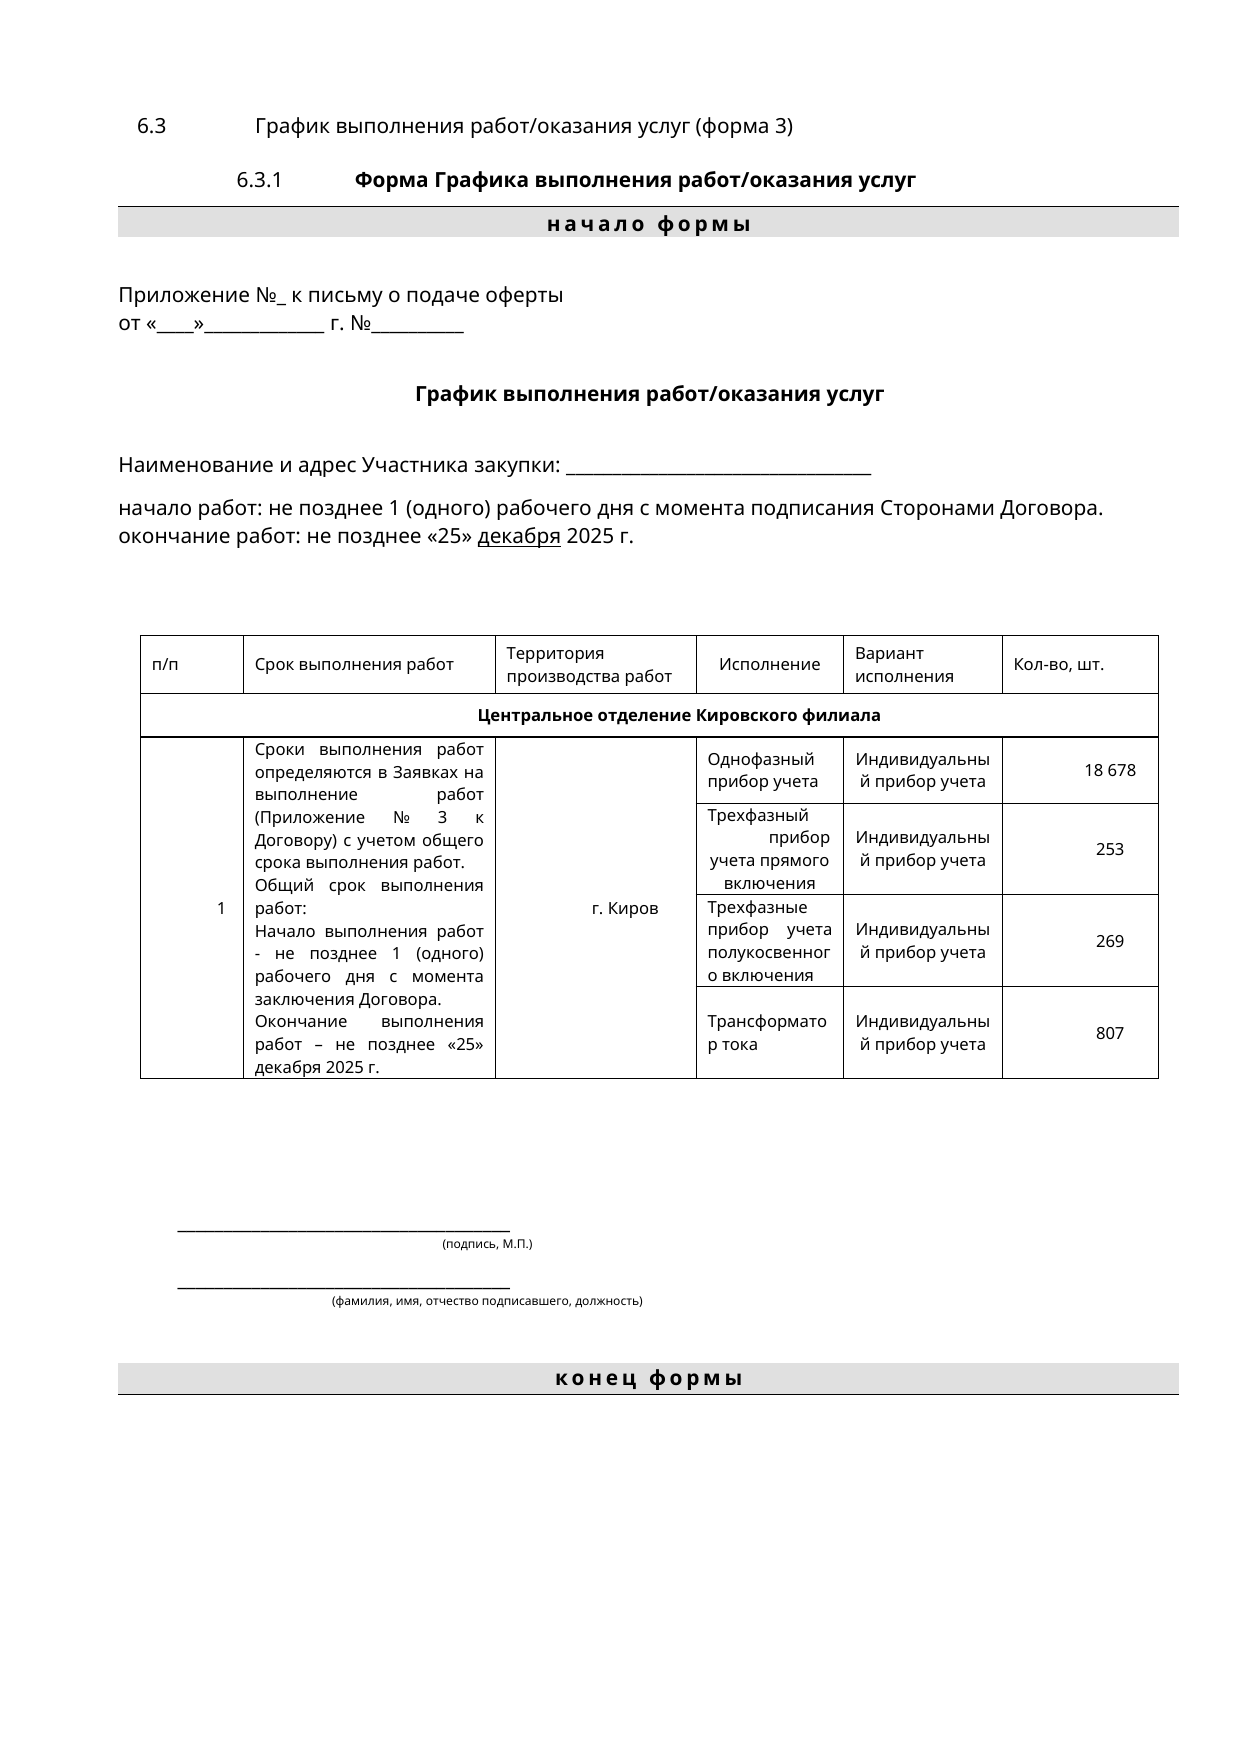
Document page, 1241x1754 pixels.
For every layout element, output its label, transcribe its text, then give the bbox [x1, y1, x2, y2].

table_cell Однофазный прибор учета [697, 738, 843, 802]
table_cell Трансформатор тока [697, 987, 843, 1078]
table_cell Индивидуальный прибор учета [844, 987, 1002, 1078]
text ____________________________________ [118, 1207, 1181, 1235]
table_cell 269 [1003, 895, 1158, 986]
text Наименование и адрес Участника закупки: _________________________________ [118, 450, 1181, 479]
table_cell 18 678 [1003, 738, 1158, 802]
text конец формы [118, 1363, 1179, 1394]
table_header п/п [141, 636, 243, 693]
table_header Территория производства работ [496, 636, 696, 693]
table_cell 1 [141, 738, 243, 1078]
table_header Вариант исполнения [844, 636, 1002, 693]
table_cell г. Киров [496, 738, 696, 1078]
table_cell 253 [1003, 804, 1158, 894]
subtitle График выполнения работ/оказания услуг (форма 3) [137, 111, 1181, 140]
text График выполнения работ/оказания услуг [118, 379, 1181, 408]
table_cell Трехфазный прибор учета прямого включения [697, 804, 843, 894]
text (фамилия, имя, отчество подписавшего, должность) [118, 1292, 797, 1321]
text начало работ: не позднее 1 (одного) рабочего дня с момента подписания Сторонами Договора. [118, 493, 1181, 521]
text ____________________________________ [118, 1264, 1181, 1292]
text (подпись, М.П.) [118, 1235, 797, 1264]
table_cell Индивидуальный прибор учета [844, 804, 1002, 894]
table_cell Центральное отделение Кировского филиала [141, 694, 1158, 736]
table_cell Индивидуальный прибор учета [844, 895, 1002, 986]
text окончание работ: не позднее «25» декабря 2025 г. [118, 521, 1181, 550]
table_header Срок выполнения работ [244, 636, 495, 693]
table_header Кол-во, шт. [1003, 636, 1158, 693]
table_header Исполнение [697, 636, 843, 693]
text Приложение №_ к письму о подаче оферты от «____»_____________ г. №__________ [118, 280, 1181, 337]
list Форма Графика выполнения работ/оказания услуг [236, 165, 1181, 193]
table_cell Трехфазные прибор учета полукосвенного включения [697, 895, 843, 986]
text начало формы [118, 207, 1179, 237]
table_cell Сроки выполнения работ определяются в Заявках на выполнение работ (Приложение № 3 к Договору) с учетом общего срока выполнения работ. Общий срок выполнения работ: Начало выполнения работ - не позднее 1 (одного) рабочего дня с момента заключения Договора. Окончание выполнения работ – не позднее «25» декабря 2025 г. [244, 738, 495, 1078]
table_cell 807 [1003, 987, 1158, 1078]
table_cell Индивидуальный прибор учета [844, 738, 1002, 802]
